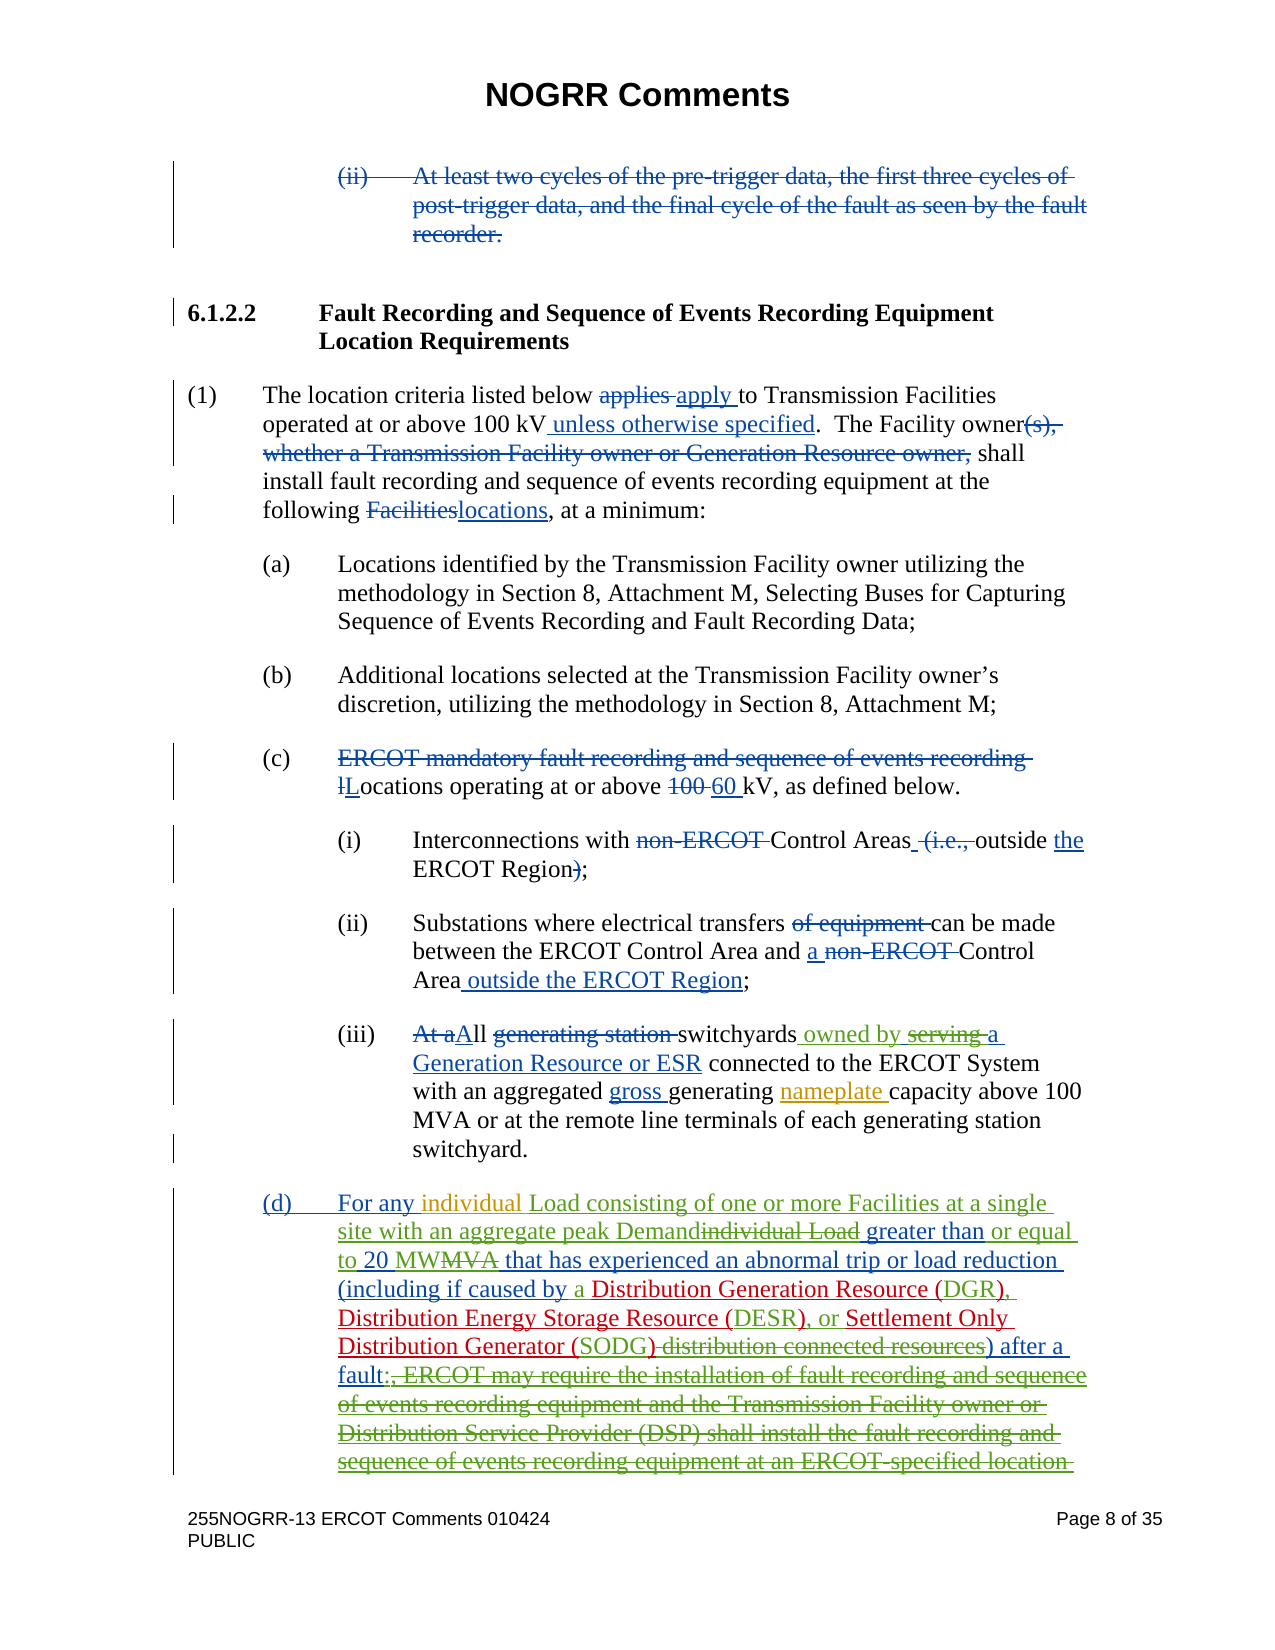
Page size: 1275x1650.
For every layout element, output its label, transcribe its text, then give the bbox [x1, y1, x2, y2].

text 6.1.2.2 Fault Recording and Sequence of Events Recording Equipment Location Requirements [187, 298, 1087, 355]
text (a) Locations identified by the Transmission Facility owner utilizing the methodology in Section 8, Attachment M, Selecting Buses for Capturing Sequence of Events Recording and Fault Recording Data; [262, 549, 1087, 635]
text (1) The location criteria listed below to Transmission Facilities operated at or above 100 kV. The Facility owner shall install fault recording and sequence of events recording equipment at the following , at a minimum: [187, 380, 1087, 524]
text (c) ocations operating at or above kV, as defined below. [262, 743, 1087, 800]
list (ii) Substations where electrical transfers can be made between the ERCOT Control Area and Control Area; [337, 908, 1087, 994]
list (i) Interconnections with Control Areasoutside ERCOT Region; [337, 825, 1087, 883]
list (iii) ll switchyards connected to the ERCOT System with an aggregated generating capacity above 100 MVA or at the remote line terminals of each generating station switchyard. [337, 1019, 1087, 1163]
text (b) Additional locations selected at the Transmission Facility owner’s discretion, utilizing the methodology in Section 8, Attachment M; [262, 660, 1087, 718]
